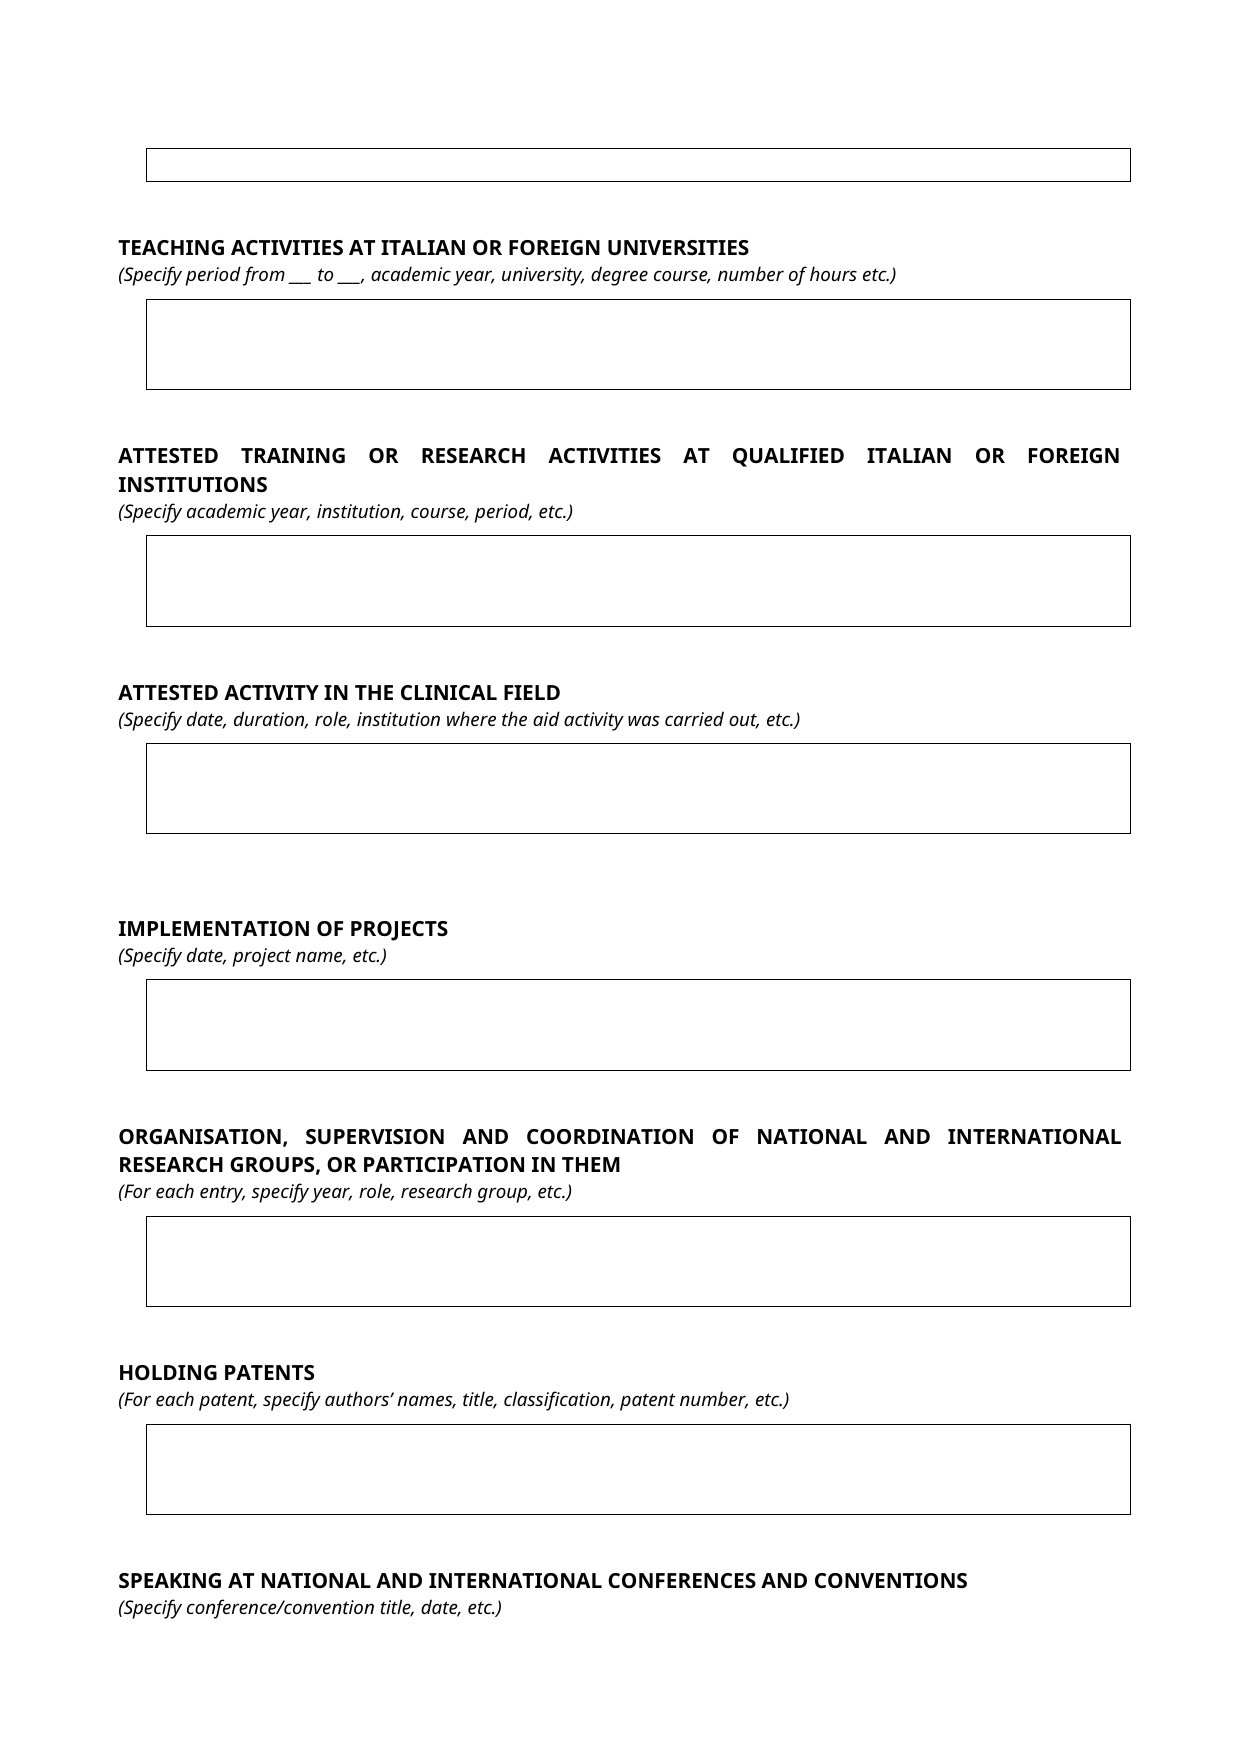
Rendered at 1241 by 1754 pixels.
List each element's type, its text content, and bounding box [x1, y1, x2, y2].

text IMPLEMENTATION OF PROJECTS [118, 914, 1122, 942]
text (Specify period from ___ to ___, academic year, university, degree course, number of hours etc.) [118, 262, 1122, 287]
text (Specify date, project name, etc.) [118, 942, 1122, 968]
text HOLDING PATENTS [118, 1358, 1122, 1387]
text (Specify date, duration, role, institution where the aid activity was carried out, etc.) [118, 706, 1122, 732]
text (Specify conference/convention title, date, etc.) [118, 1594, 1122, 1620]
text (For each entry, specify year, role, research group, etc.) [118, 1179, 1122, 1204]
text ORGANISATION, SUPERVISION AND COORDINATION OF NATIONAL AND INTERNATIONAL RESEARCH GROUPS, OR PARTICIPATION IN THEM [118, 1122, 1122, 1179]
text ATTESTED ACTIVITY IN THE CLINICAL FIELD [118, 678, 1122, 706]
text SPEAKING AT NATIONAL AND INTERNATIONAL CONFERENCES AND CONVENTIONS [118, 1566, 1122, 1594]
text (Specify academic year, institution, course, period, etc.) [118, 498, 1122, 524]
text (For each patent, specify authors’ names, title, classification, patent number, etc.) [118, 1387, 1122, 1412]
text TEACHING ACTIVITIES AT ITALIAN OR FOREIGN UNIVERSITIES [118, 233, 1122, 262]
text ATTESTED TRAINING OR RESEARCH ACTIVITIES AT QUALIFIED ITALIAN OR FOREIGN INSTITUTIONS [118, 441, 1122, 498]
